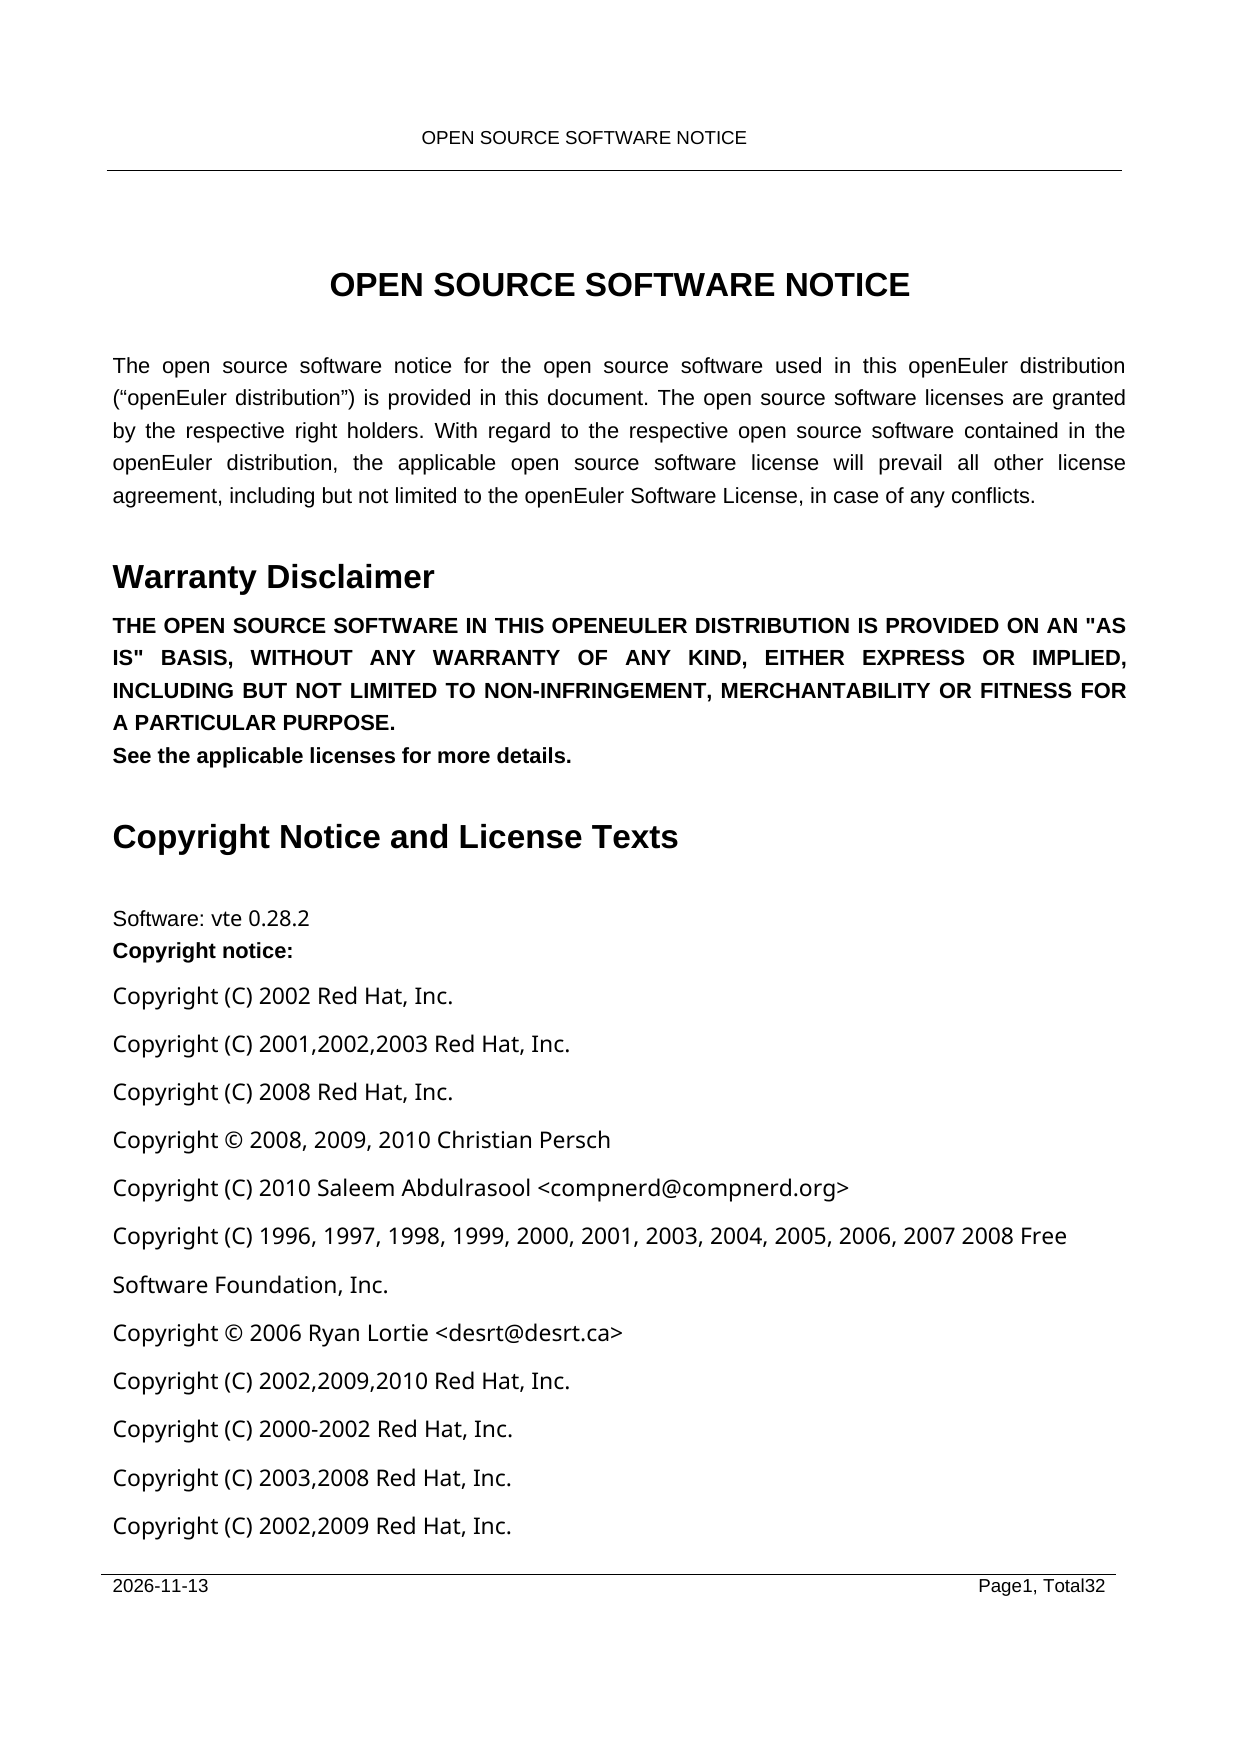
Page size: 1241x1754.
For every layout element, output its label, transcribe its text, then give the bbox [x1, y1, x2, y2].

text Copyright (C) 2002 Red Hat, Inc. [112, 979, 1128, 1012]
text Warranty Disclaimer [112, 544, 1128, 609]
text Software: vte 0.28.2 [112, 901, 1128, 934]
text Copyright (C) 2002,2009 Red Hat, Inc. [112, 1509, 1128, 1542]
text Copyright (C) 2010 Saleem Abdulrasool <compnerd@compnerd.org> [112, 1172, 1128, 1204]
text Copyright notice: [112, 934, 1128, 966]
text Copyright © 2008, 2009, 2010 Christian Persch [112, 1123, 1128, 1156]
text OPEN SOURCE SOFTWARE NOTICE [112, 251, 1128, 316]
text Copyright (C) 2002,2009,2010 Red Hat, Inc. [112, 1365, 1128, 1397]
text Copyright (C) 2003,2008 Red Hat, Inc. [112, 1461, 1128, 1493]
text Copyright (C) 2008 Red Hat, Inc. [112, 1075, 1128, 1108]
text Copyright (C) 1996, 1997, 1998, 1999, 2000, 2001, 2003, 2004, 2005, 2006, 2007 2008 Free Software Foundation, Inc. [112, 1220, 1128, 1301]
text Copyright (C) 2001,2002,2003 Red Hat, Inc. [112, 1027, 1128, 1060]
text Copyright (C) 2000-2002 Red Hat, Inc. [112, 1413, 1128, 1445]
text Copyright © 2006 Ryan Lortie <desrt@desrt.ca> [112, 1317, 1128, 1349]
text THE OPEN SOURCE SOFTWARE IN THIS OPENEULER DISTRIBUTION IS PROVIDED ON AN "AS IS" BASIS, WITHOUT ANY WARRANTY OF ANY KIND, EITHER EXPRESS OR IMPLIED, INCLUDING BUT NOT LIMITED TO NON-INFRINGEMENT, MERCHANTABILITY OR FITNESS FOR A PARTICULAR PURPOSE. See the applicable licenses for more details. [112, 609, 1128, 771]
text Copyright Notice and License Texts [112, 804, 1128, 869]
text The open source software notice for the open source software used in this openEuler distribution (“openEuler distribution”) is provided in this document. The open source software licenses are granted by the respective right holders. With regard to the respective open source software contained in the openEuler distribution, the applicable open source software license will prevail all other license agreement, including but not limited to the openEuler Software License, in case of any conflicts. [112, 349, 1128, 511]
